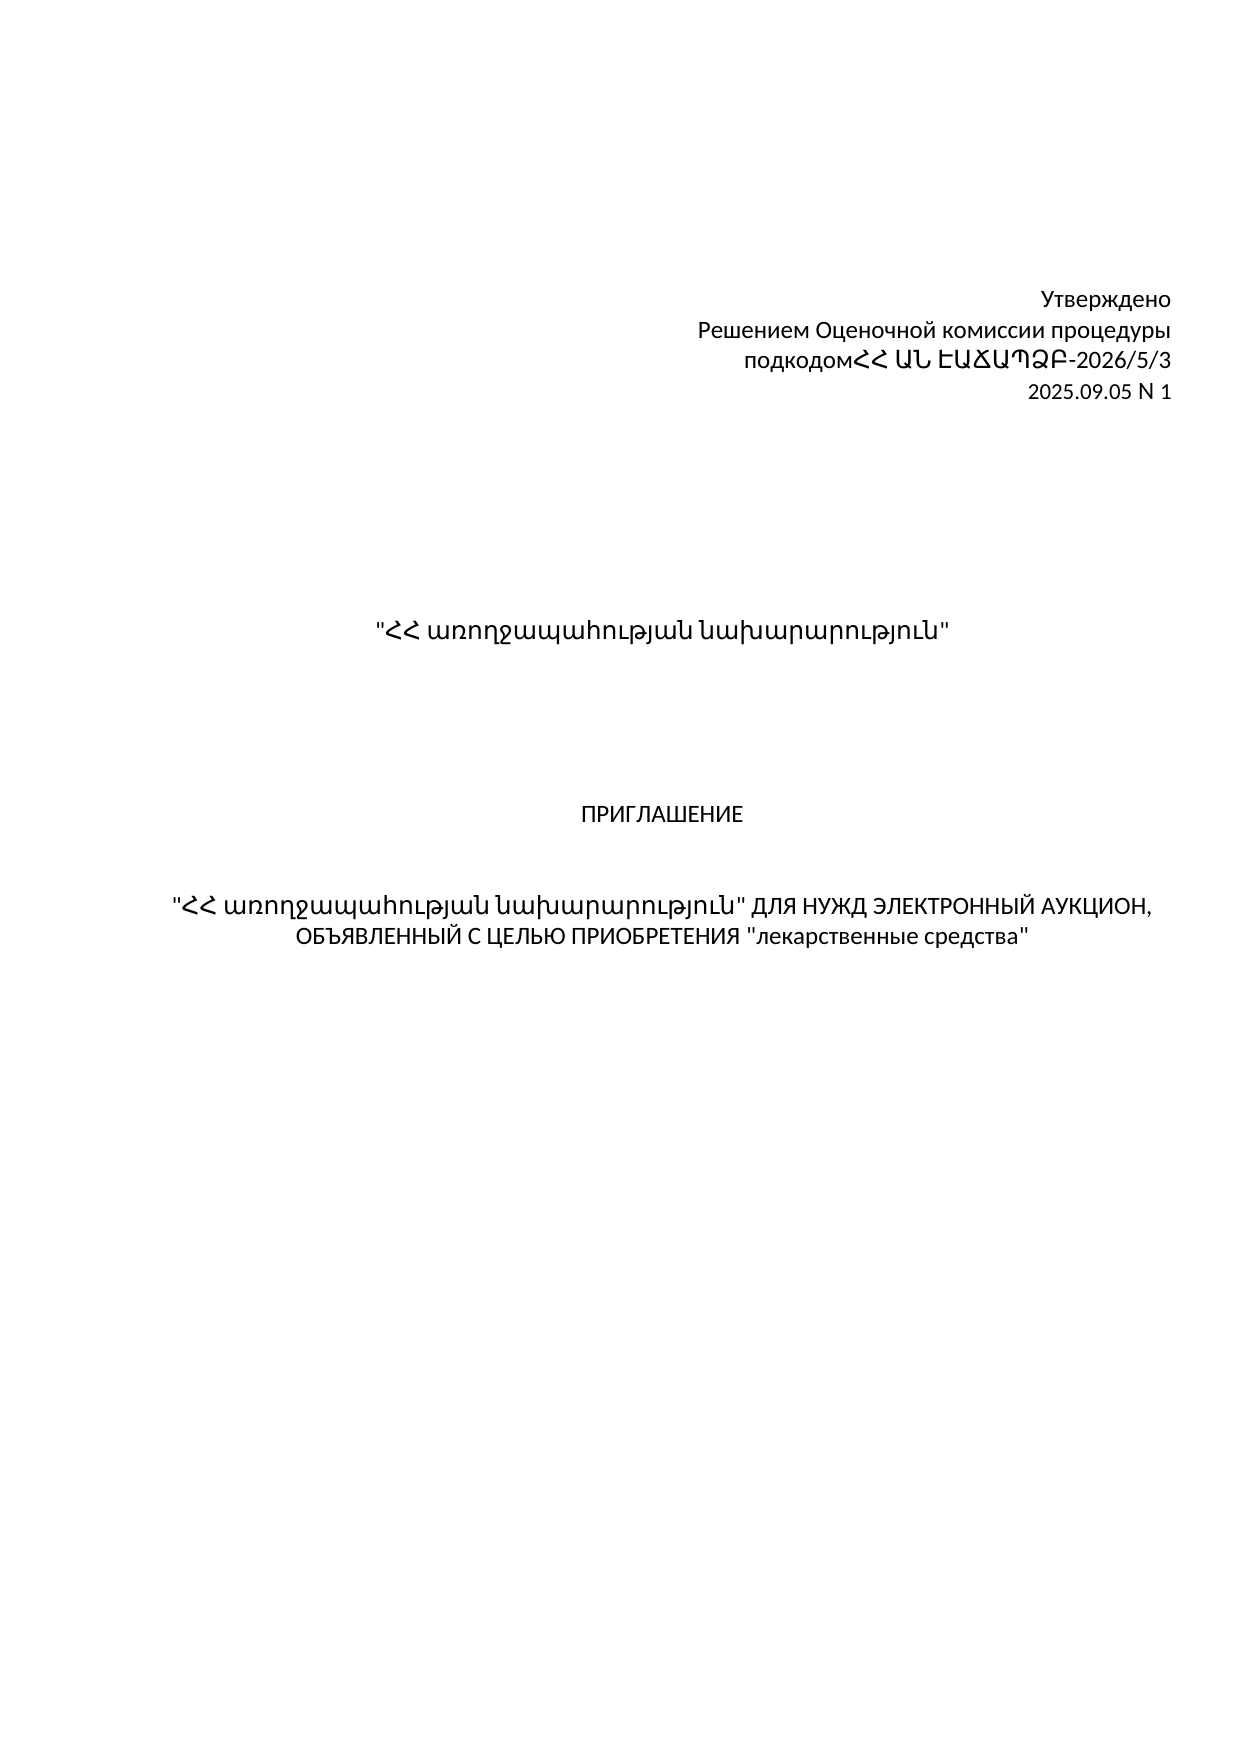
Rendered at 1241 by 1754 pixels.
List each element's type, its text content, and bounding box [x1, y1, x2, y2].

text ПРИГЛАШЕНИЕ [94, 798, 1171, 829]
text "ՀՀ առողջապահության նախարարություն" [94, 615, 1171, 646]
text подкодомՀՀ ԱՆ ԷԱՃԱՊՁԲ-2026/5/3 [94, 344, 1171, 375]
text ОБЪЯВЛЕННЫЙ С ЦЕЛЬЮ ПРИОБРЕТЕНИЯ "лекарственные средства" [94, 921, 1171, 951]
text "ՀՀ առողջապահության նախարարություն" ДЛЯ НУЖД ЭЛЕКТРОННЫЙ АУКЦИОН, [94, 890, 1171, 921]
text Утверждено [94, 283, 1171, 314]
text Решением Оценочной комиссии процедуры [94, 314, 1171, 344]
text 2025.09.05 N 1 [94, 375, 1171, 405]
